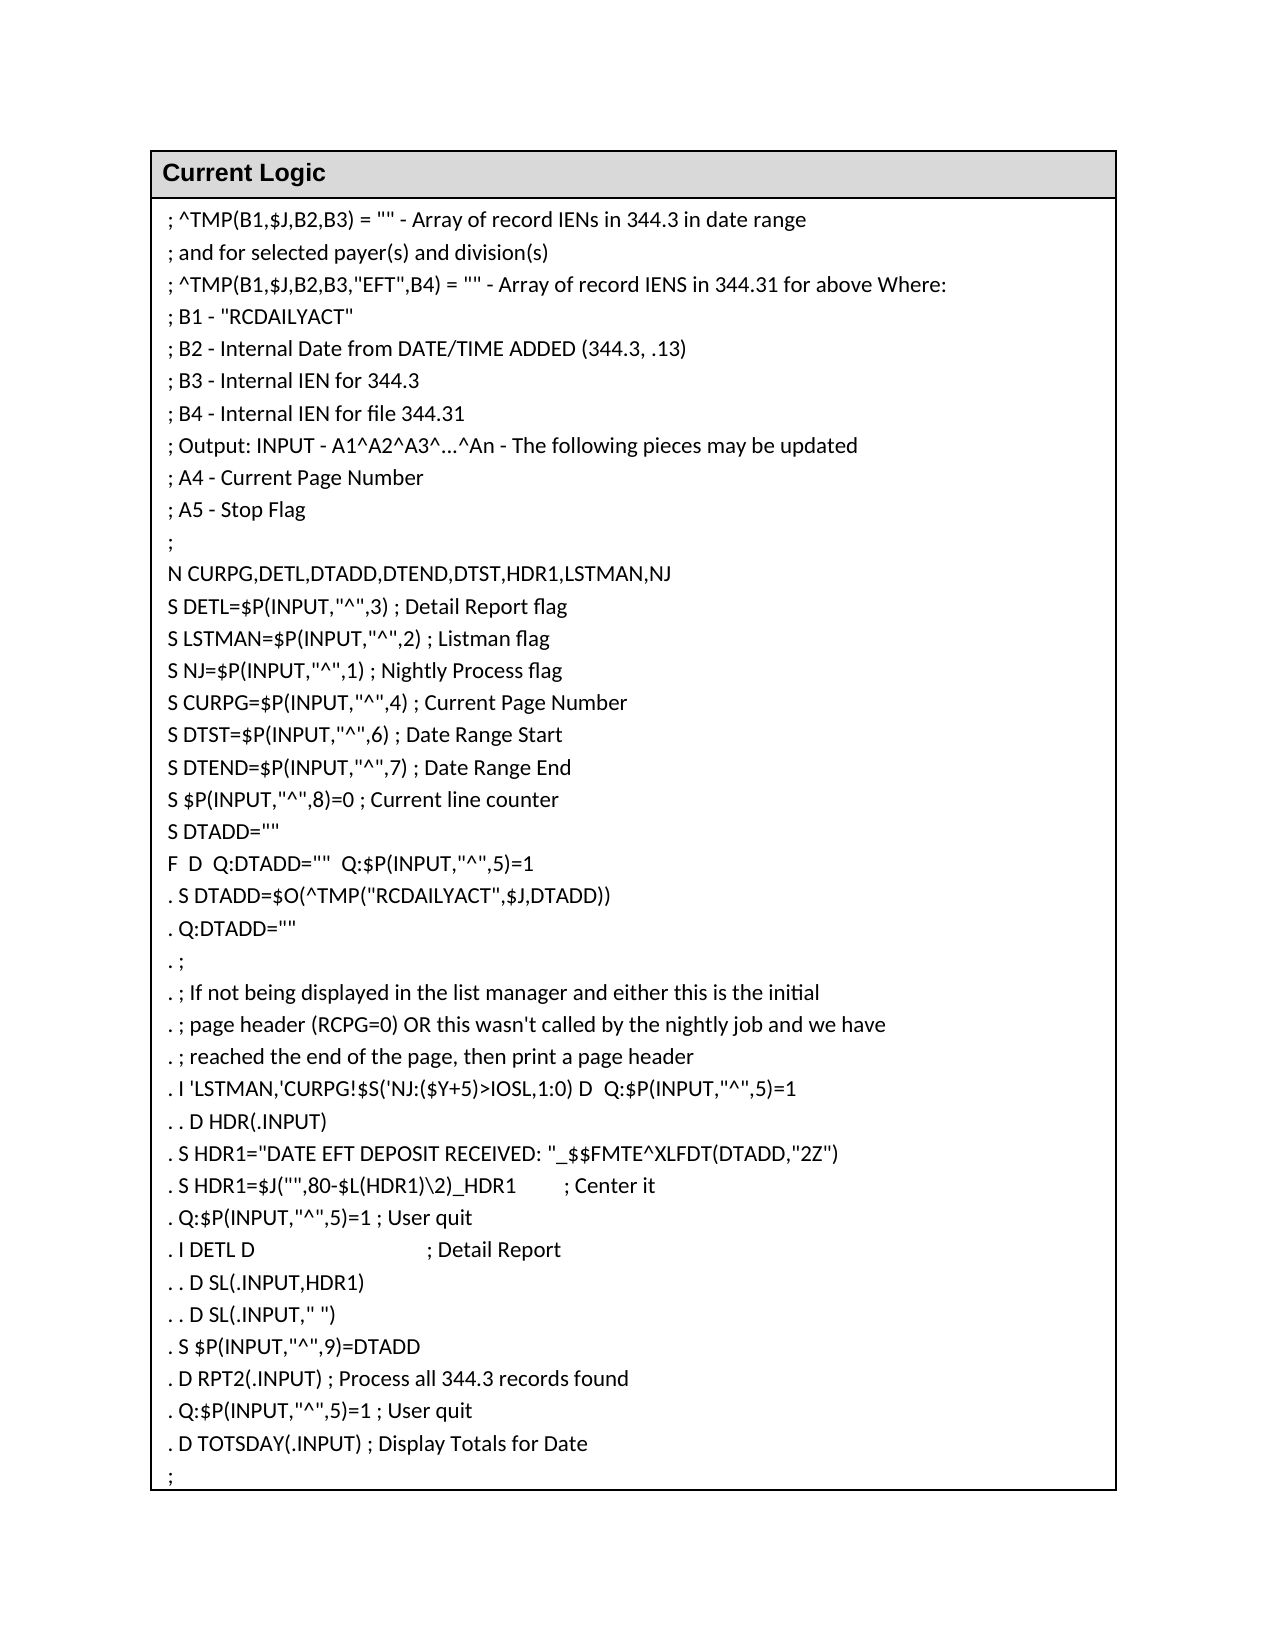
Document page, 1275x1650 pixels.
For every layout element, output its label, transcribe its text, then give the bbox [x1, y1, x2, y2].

table_header Current Logic [152, 152, 1115, 197]
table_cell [152, 199, 1115, 1489]
